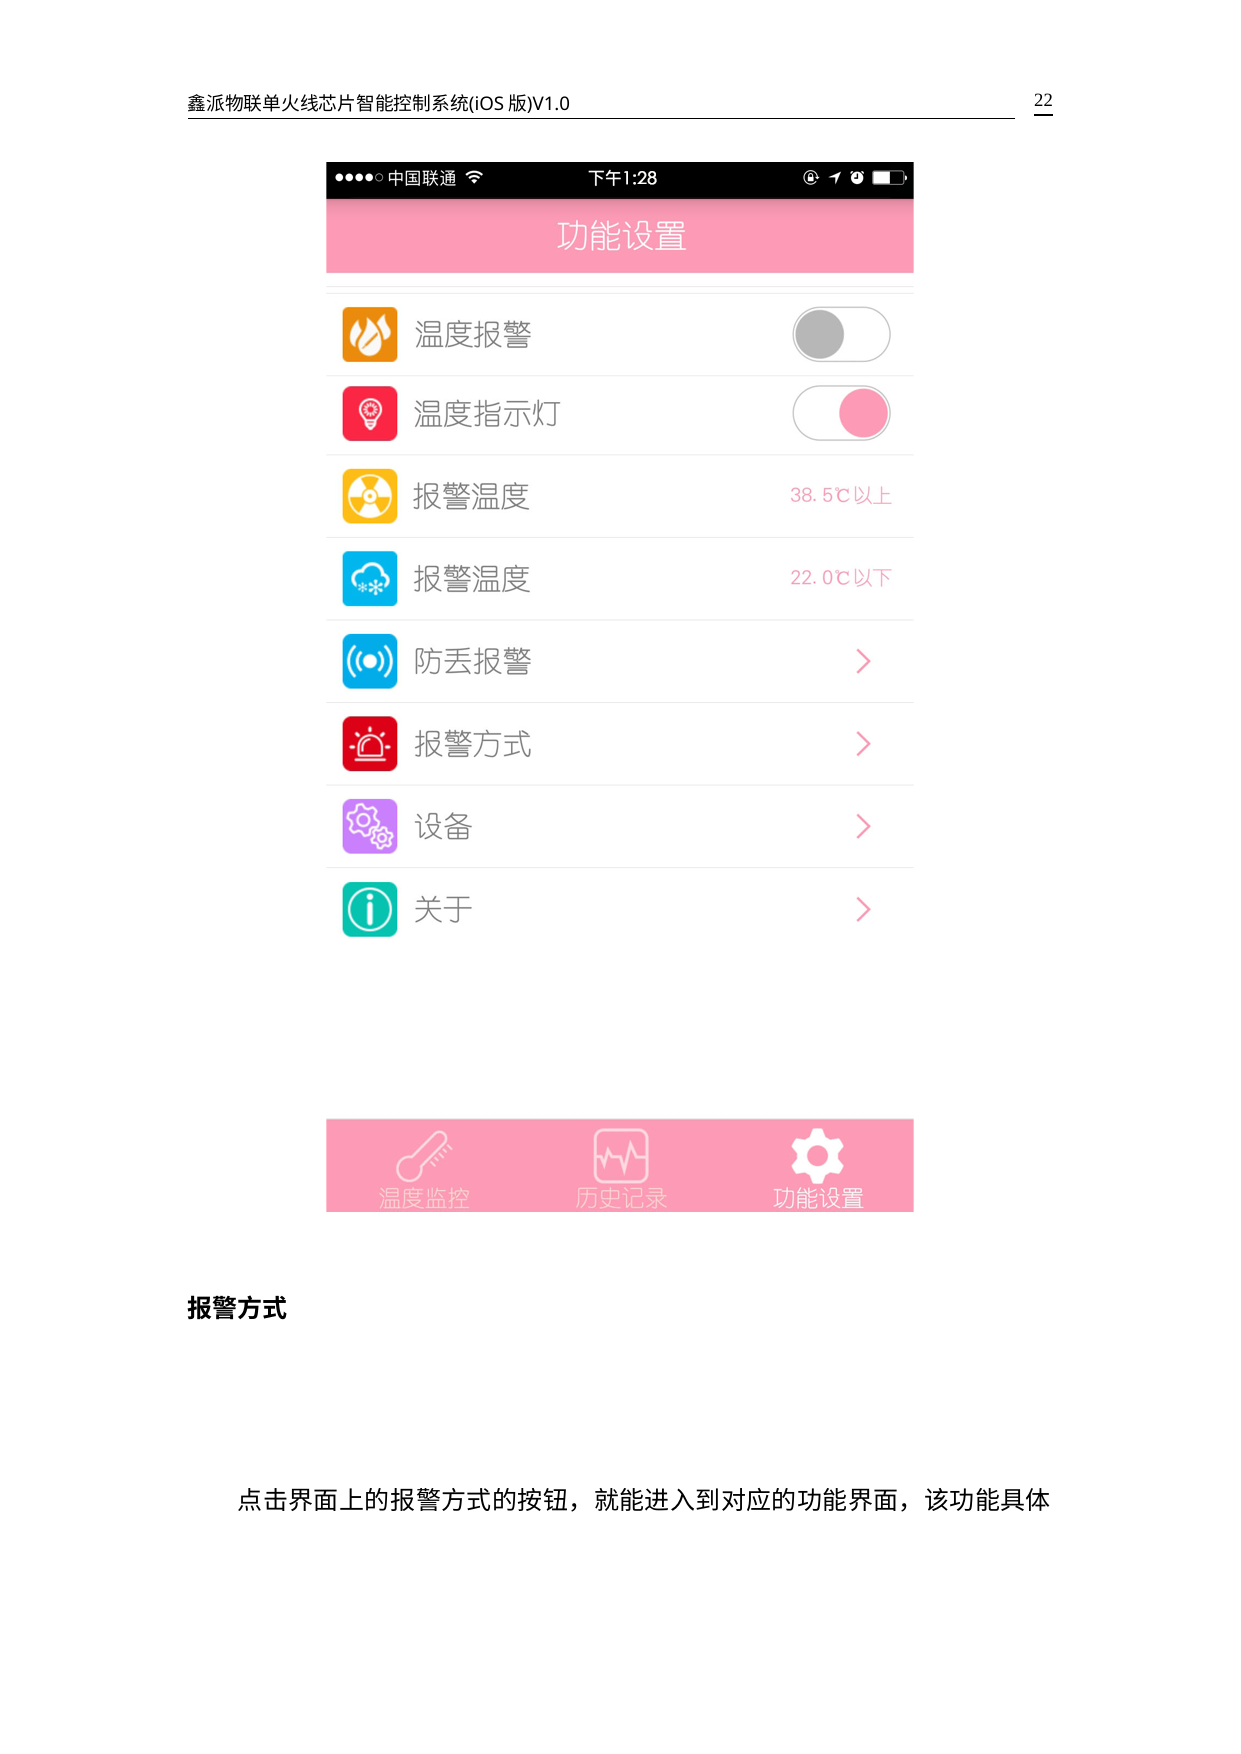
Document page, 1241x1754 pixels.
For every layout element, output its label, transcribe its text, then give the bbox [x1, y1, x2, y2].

subtitle 报警方式 [187, 1274, 1053, 1339]
picture [326, 162, 914, 1212]
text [187, 1466, 1053, 1531]
